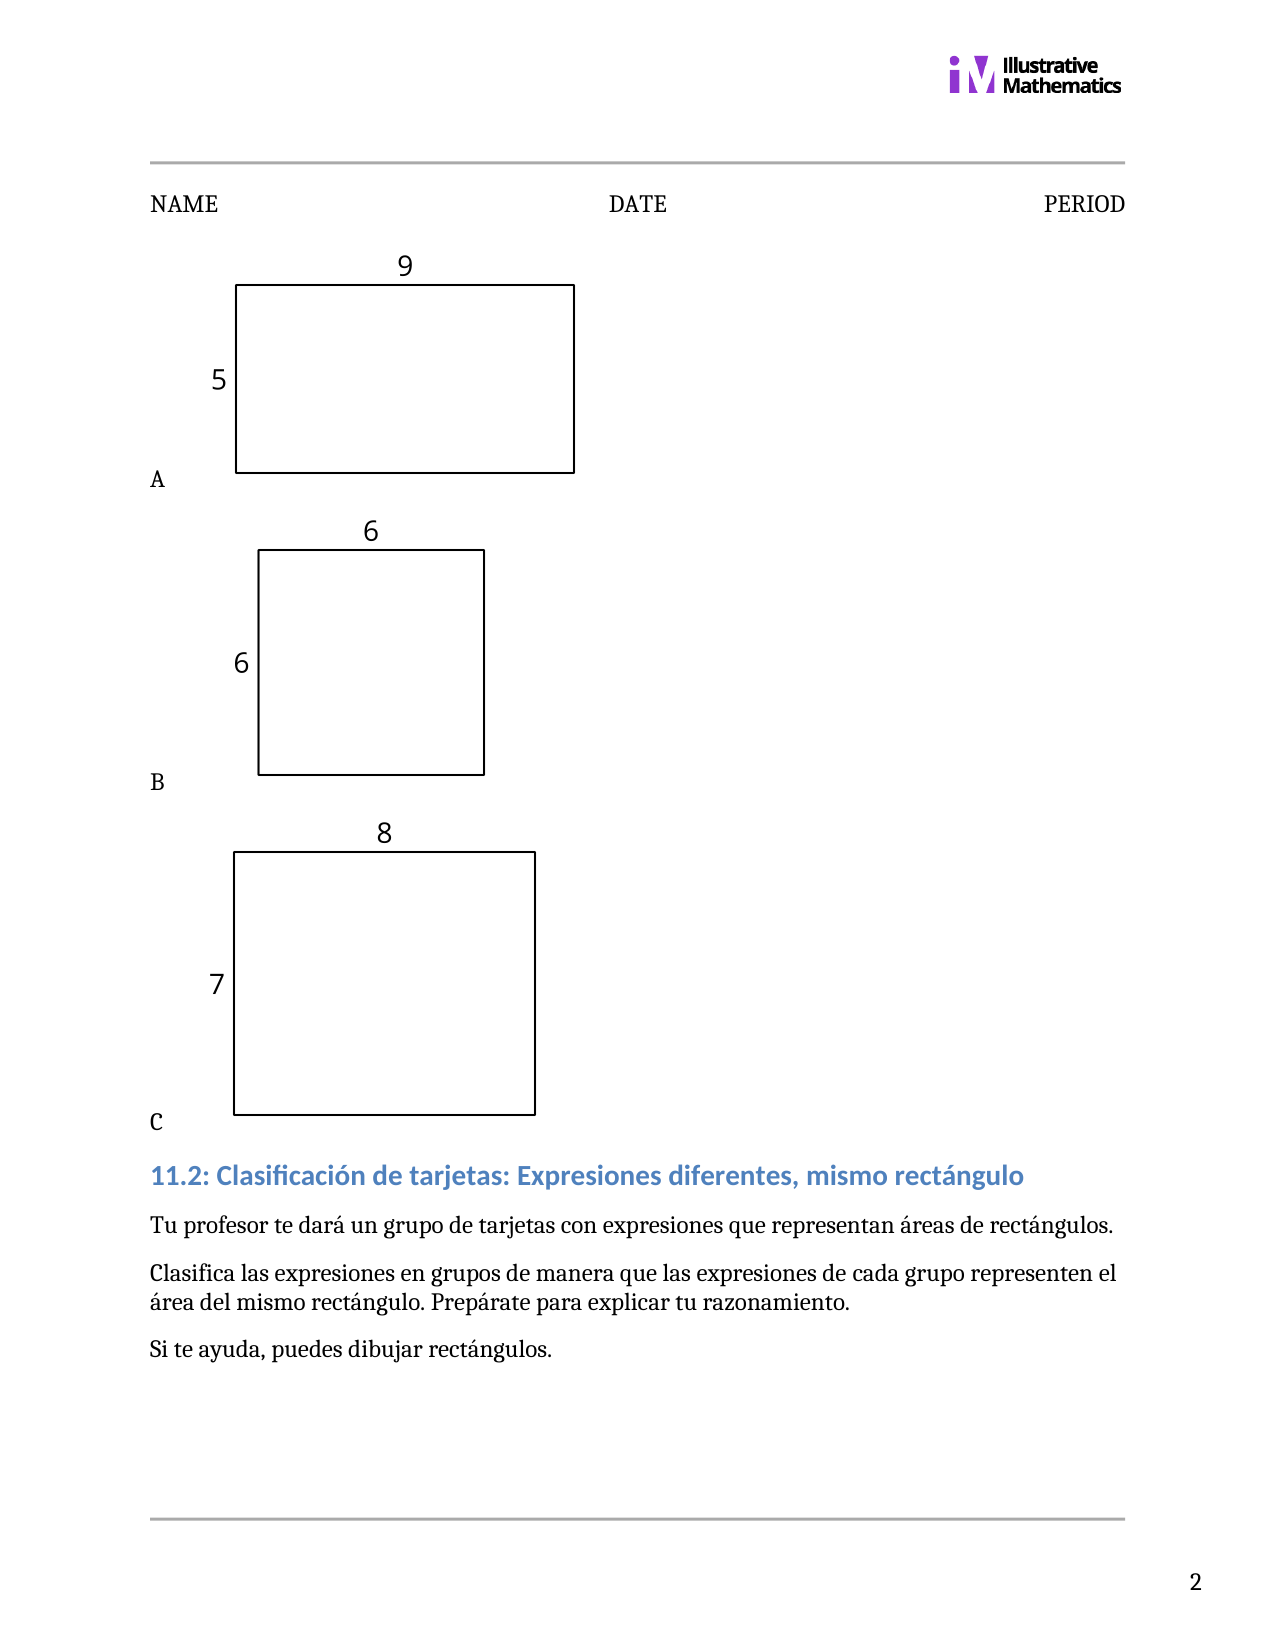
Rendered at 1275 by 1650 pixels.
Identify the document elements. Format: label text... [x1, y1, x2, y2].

text Tu profesor te dará un grupo de tarjetas con expresiones que representan áreas de rectángulos. [150, 1211, 1125, 1240]
subtitle 11.2: Clasificación de tarjetas: Expresiones diferentes, mismo rectángulo [150, 1157, 1125, 1193]
picture [183, 512, 573, 790]
picture [183, 247, 589, 488]
text Clasifica las expresiones en grupos de manera que las expresiones de cada grupo representen el área del mismo rectángulo. Prepárate para explicar tu razonamiento. [150, 1259, 1125, 1316]
picture [181, 815, 565, 1130]
text Si te ayuda, puedes dibujar rectángulos. [150, 1335, 1125, 1364]
picture [949, 55, 1121, 93]
